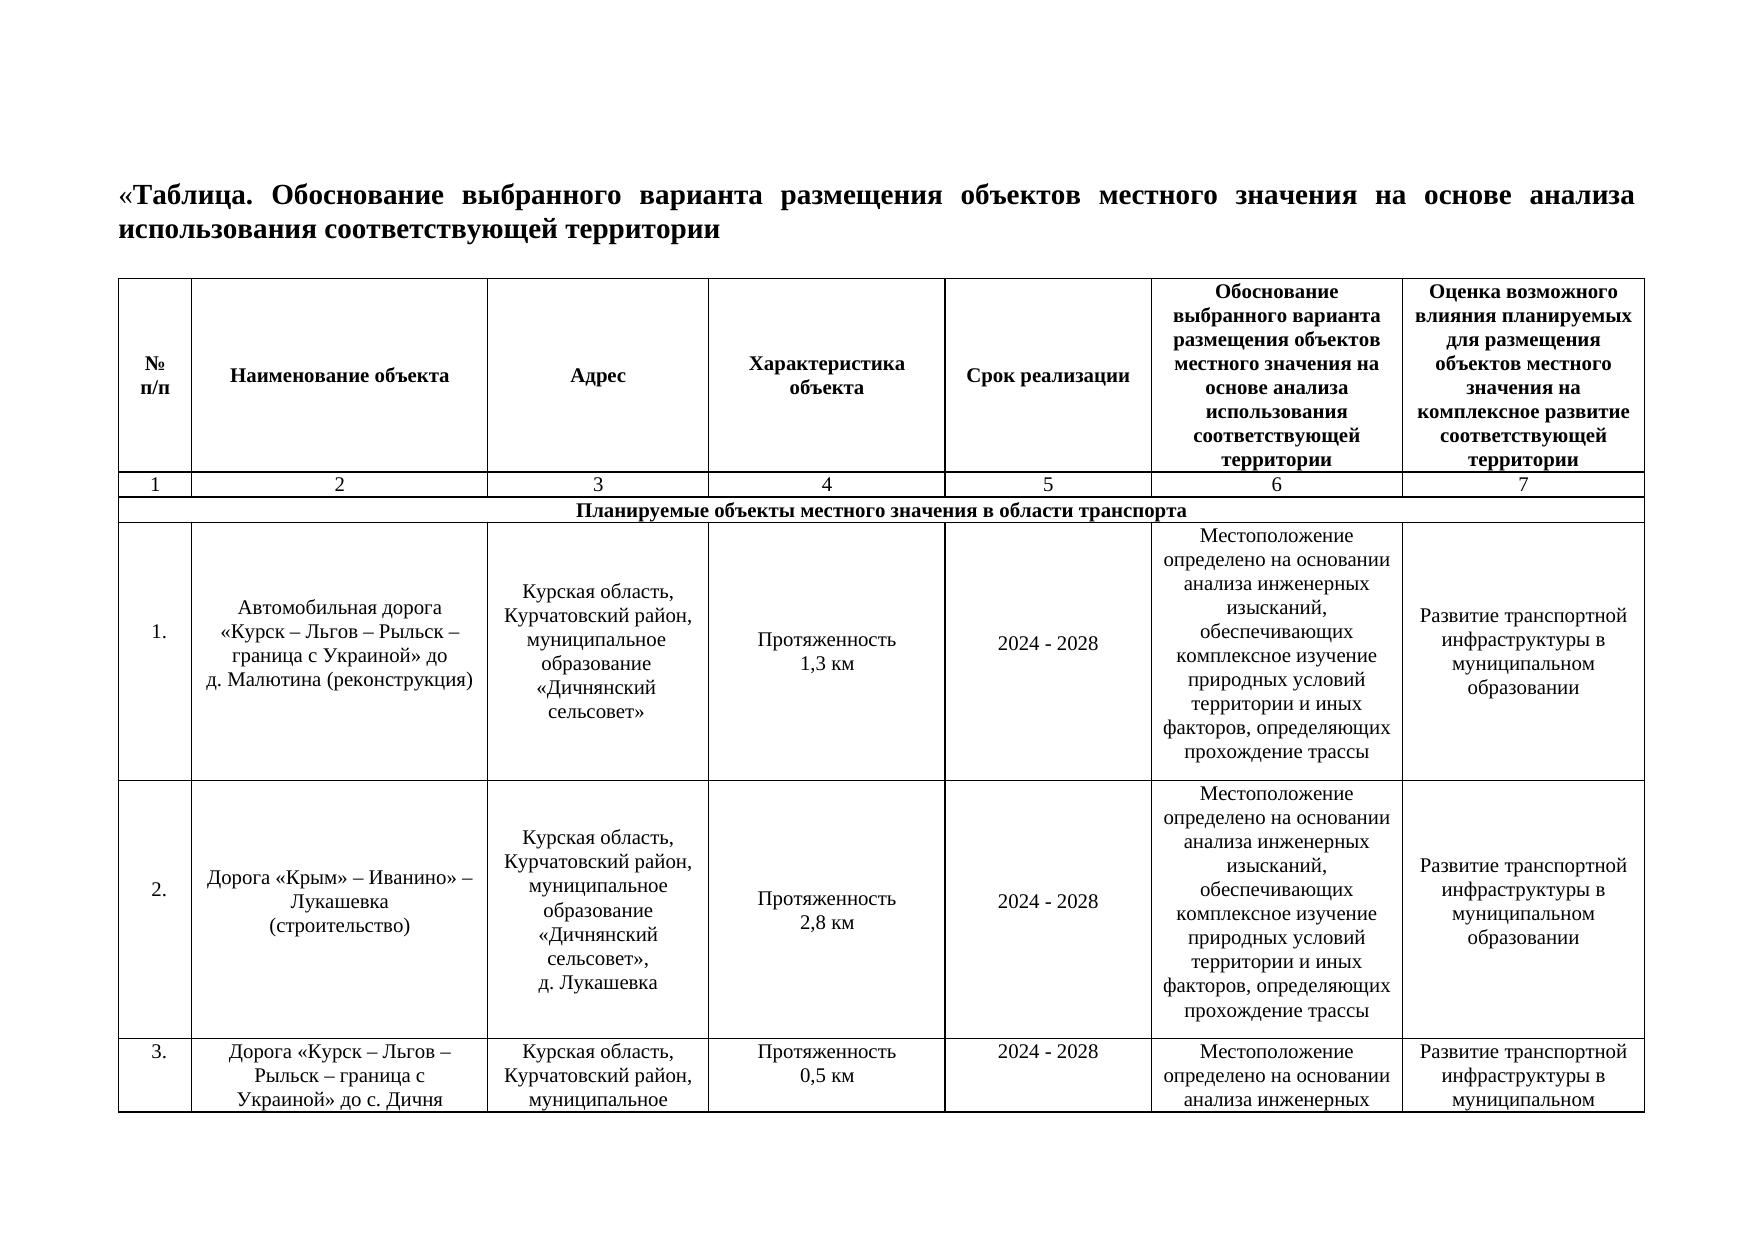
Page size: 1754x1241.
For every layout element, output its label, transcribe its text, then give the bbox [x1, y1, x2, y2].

table_cell Дорога «Крым» – Иванино» – Лукашевка (строительство) [192, 781, 487, 1038]
table_cell Автомобильная дорога «Курск – Льгов – Рыльск – граница с Украиной» до д. Малютина (реконструкция) [192, 523, 487, 780]
table_cell Протяженность 1,3 км [709, 523, 944, 780]
table_cell [119, 781, 191, 1038]
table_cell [1403, 1039, 1644, 1111]
table_cell Планируемые объекты местного значения в области транспорта [119, 498, 1644, 522]
table_cell 2024 - 2028 [946, 781, 1151, 1038]
text «Таблица. Обоснование выбранного варианта размещения объектов местного значения на основе анализа использования соответствующей территории [118, 177, 1636, 244]
table_cell 6 [1152, 473, 1402, 496]
table_header Срок реализации [946, 279, 1151, 471]
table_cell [1152, 1039, 1402, 1111]
table_cell [119, 1039, 191, 1111]
table_cell 2024 - 2028 [946, 523, 1151, 780]
table_cell 1 [119, 473, 191, 496]
table_header Оценка возможного влияния планируемых для размещения объектов местного значения на комплексное развитие соответствующей территории [1403, 279, 1644, 471]
table_cell Курская область, Курчатовский район, муниципальное образование «Дичнянский сельсовет» [488, 523, 708, 780]
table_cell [192, 1039, 487, 1111]
table_header Обоснование выбранного варианта размещения объектов местного значения на основе анализа использования соответствующей территории [1152, 279, 1402, 471]
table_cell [709, 1039, 944, 1111]
table_cell 3 [488, 473, 708, 496]
table_cell [119, 523, 191, 780]
table_cell 4 [709, 473, 944, 496]
table_cell Курская область, Курчатовский район, муниципальное образование «Дичнянский сельсовет», д. Лукашевка [488, 781, 708, 1038]
table_cell Местоположение определено на основании анализа инженерных изысканий, обеспечивающих комплексное изучение природных условий территории и иных факторов, определяющих прохождение трассы [1152, 781, 1402, 1038]
table_header Характеристика объекта [709, 279, 944, 471]
table_header Адрес [488, 279, 708, 471]
table_cell 2024 - 2028 [946, 1039, 1151, 1111]
table_cell Развитие транспортной инфраструктуры в муниципальном образовании [1403, 781, 1644, 1038]
table_header № п/п [119, 279, 191, 471]
table_cell Местоположение определено на основании анализа инженерных изысканий, обеспечивающих комплексное изучение природных условий территории и иных факторов, определяющих прохождение трассы [1152, 523, 1402, 780]
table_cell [488, 1039, 708, 1111]
table_header Наименование объекта [192, 279, 487, 471]
table_cell 7 [1403, 473, 1644, 496]
table_cell 5 [946, 473, 1151, 496]
table_cell Развитие транспортной инфраструктуры в муниципальном образовании [1403, 523, 1644, 780]
table_cell Протяженность 2,8 км [709, 781, 944, 1038]
table_cell 2 [192, 473, 487, 496]
